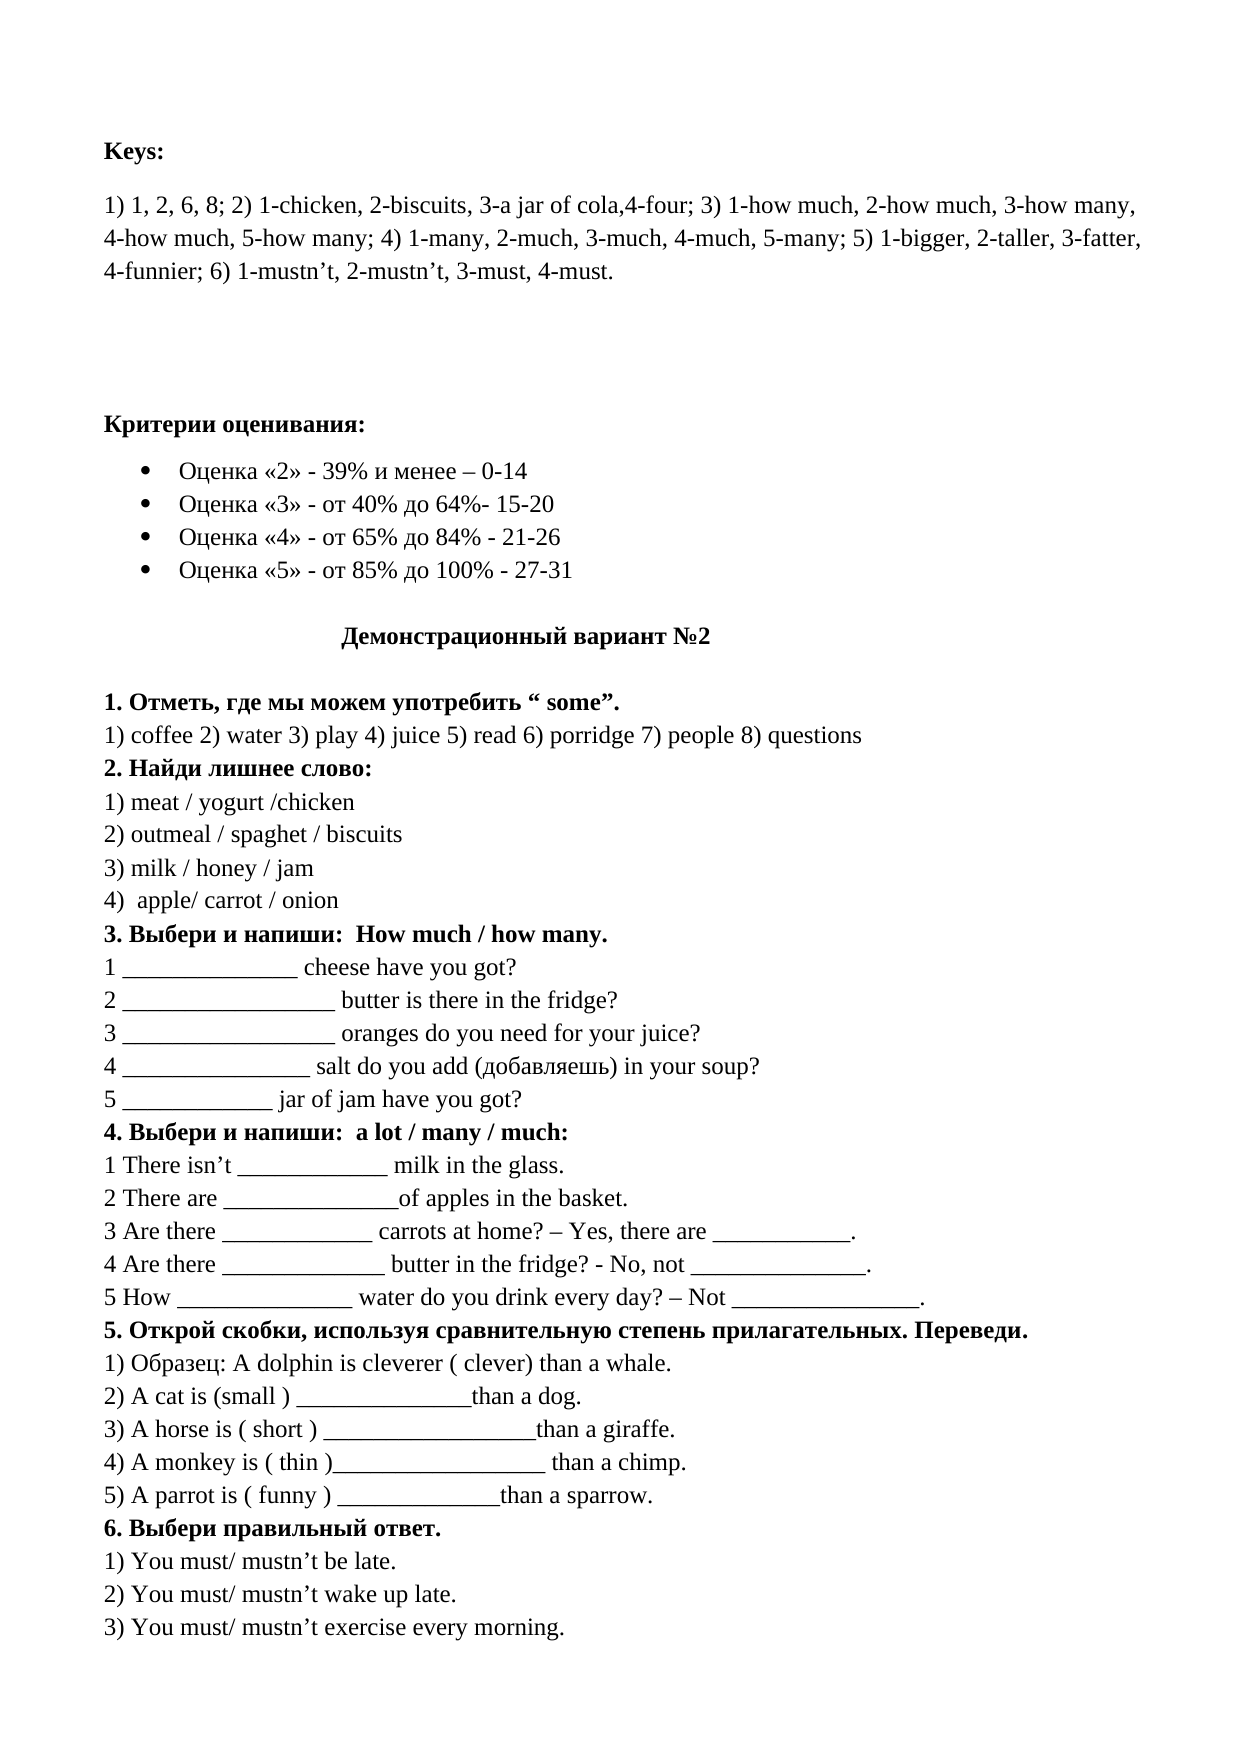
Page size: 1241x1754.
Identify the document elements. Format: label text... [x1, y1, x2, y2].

text 4 Are there _____________ butter in the fridge? - No, not ______________. [103, 1249, 1152, 1278]
text 3. Выбери и напиши: How much / how many. [103, 919, 1152, 947]
text 1) coffee 2) water 3) play 4) juice 5) read 6) porridge 7) people 8) questions [103, 721, 1152, 749]
text Демонстрационный вариант №2 [103, 621, 1152, 650]
text 5) A parrot is ( funny ) _____________than a sparrow. [103, 1480, 1152, 1509]
text 1) You must/ mustn’t be late. [103, 1546, 1152, 1575]
text 2 There are ______________of apples in the basket. [103, 1183, 1152, 1212]
text 3) A horse is ( short ) _________________than a giraffe. [103, 1414, 1152, 1443]
text 4. Выбери и напиши: a lot / many / much: [103, 1117, 1152, 1146]
text 5 ____________ jar of jam have you got? [103, 1084, 1152, 1112]
text Keys: [103, 136, 1152, 165]
text 3) You must/ mustn’t exercise every morning. [103, 1612, 1152, 1641]
text 1. Отметь, где мы можем употребить “ some”. [103, 687, 1152, 716]
text Критерии оценивания: [103, 409, 1152, 438]
text 4) A monkey is ( thin )_________________ than a chimp. [103, 1447, 1152, 1476]
text 2) A cat is (small ) ______________than a dog. [103, 1381, 1152, 1410]
list Оценка «5» - от 85% до 100% - 27-31 [141, 555, 1152, 584]
text 1) 1, 2, 6, 8; 2) 1-chicken, 2-biscuits, 3-a jar of cola,4-four; 3) 1-how much, 2-how much, 3-how many, 4-how much, 5-how many; 4) 1-many, 2-much, 3-much, 4-much, 5-many; 5) 1-bigger, 2-taller, 3-fatter, 4-funnier; 6) 1-mustn’t, 2-mustn’t, 3-must, 4-must. [103, 190, 1152, 285]
text 2) outmeal / spaghet / biscuits [103, 819, 1152, 848]
text 1) meat / yogurt /chicken [103, 787, 1152, 815]
text 5 How ______________ water do you drink every day? – Not _______________. [103, 1282, 1152, 1311]
text 1) Образец: A dolphin is cleverer ( clever) than a whale. [103, 1348, 1152, 1377]
text 3 Are there ____________ carrots at home? – Yes, there are ___________. [103, 1216, 1152, 1244]
text 2 _________________ butter is there in the fridge? [103, 985, 1152, 1013]
text 3) milk / honey / jam [103, 853, 1152, 881]
text 5. Открой скобки, используя сравнительную степень прилагательных. Переведи. [103, 1315, 1152, 1344]
text 2) You must/ mustn’t wake up late. [103, 1579, 1152, 1608]
list Оценка «3» - от 40% до 64%- 15-20 [141, 489, 1152, 518]
text 1 There isn’t ____________ milk in the glass. [103, 1150, 1152, 1178]
list Оценка «2» - 39% и менее – 0-14 [141, 456, 1152, 485]
text 3 _________________ oranges do you need for your juice? [103, 1018, 1152, 1046]
text 4) apple/ carrot / onion [103, 886, 1152, 914]
list Оценка «4» - от 65% до 84% - 21-26 [141, 522, 1152, 551]
text 1 ______________ cheese have you got? [103, 952, 1152, 980]
text 6. Выбери правильный ответ. [103, 1513, 1152, 1542]
text 4 _______________ salt do you add (добавляешь) in your soup? [103, 1051, 1152, 1079]
text 2. Найди лишнее слово: [103, 753, 1152, 782]
